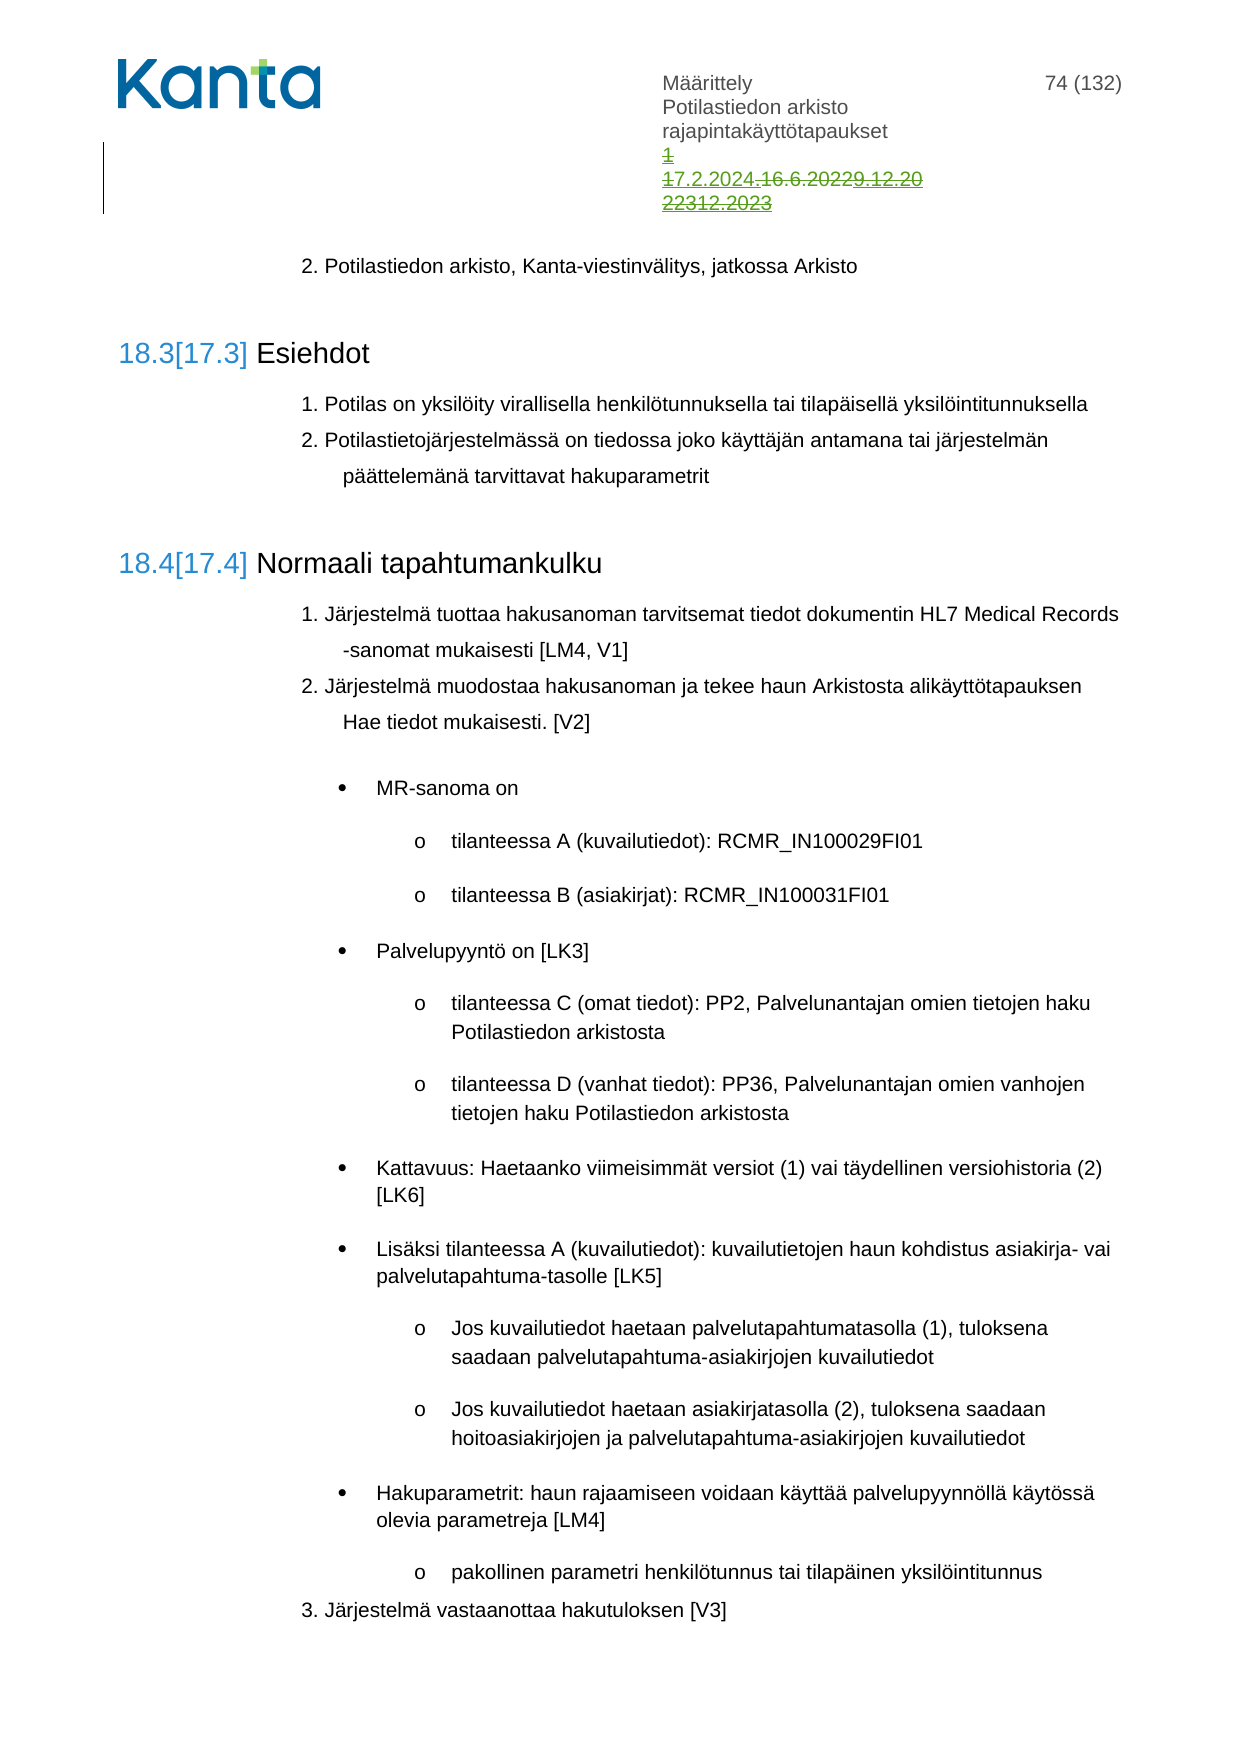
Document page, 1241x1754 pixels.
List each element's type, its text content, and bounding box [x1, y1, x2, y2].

list Järjestelmä vastaanottaa hakutuloksen [V3] [301, 1598, 1122, 1622]
list tilanteessa C (omat tiedot): PP2, Palvelunantajan omien tietojen haku Potilastiedon arkistosta [414, 990, 1122, 1044]
list Hakuparametrit: haun rajaamiseen voidaan käyttää palvelupyynnöllä käytössä olevia parametreja [LM4] [339, 1477, 1122, 1531]
list Potilastietojärjestelmässä on tiedossa joko käyttäjän antamana tai järjestelmän päättelemänä tarvittavat hakuparametrit [301, 428, 1122, 488]
list Palvelupyyntö on [LK3] [339, 936, 1122, 963]
list Lisäksi tilanteessa A (kuvailutiedot): kuvailutietojen haun kohdistus asiakirja- vai palvelutapahtuma-tasolle [LK5] [339, 1233, 1122, 1288]
list Potilastiedon arkisto, Kanta-viestinvälitys, jatkossa Arkisto [301, 254, 1122, 278]
list tilanteessa A (kuvailutiedot): RCMR_IN100029FI01 [414, 827, 1122, 854]
picture [118, 59, 321, 109]
list Järjestelmä tuottaa hakusanoman tarvitsemat tiedot dokumentin HL7 Medical Records -sanomat mukaisesti [LM4, V1] [301, 602, 1122, 662]
list tilanteessa D (vanhat tiedot): PP36, Palvelunantajan omien vanhojen tietojen haku Potilastiedon arkistosta [414, 1071, 1122, 1125]
list tilanteessa B (asiakirjat): RCMR_IN100031FI01 [414, 881, 1122, 908]
list Järjestelmä muodostaa hakusanoman ja tekee haun Arkistosta alikäyttötapauksen Hae tiedot mukaisesti. [V2] [301, 674, 1122, 734]
list Potilas on yksilöity virallisella henkilötunnuksella tai tilapäisellä yksilöintitunnuksella [301, 392, 1122, 416]
list Jos kuvailutiedot haetaan palvelutapahtumatasolla (1), tuloksena saadaan palvelutapahtuma-asiakirjojen kuvailutiedot [414, 1315, 1122, 1369]
list pakollinen parametri henkilötunnus tai tilapäinen yksilöintitunnus [414, 1558, 1122, 1586]
list MR-sanoma on [339, 773, 1122, 800]
list Jos kuvailutiedot haetaan asiakirjatasolla (2), tuloksena saadaan hoitoasiakirjojen ja palvelutapahtuma-asiakirjojen kuvailutiedot [414, 1396, 1122, 1450]
subtitle Esiehdot [118, 336, 1122, 369]
list Kattavuus: Haetaanko viimeisimmät versiot (1) vai täydellinen versiohistoria (2) [LK6] [339, 1152, 1122, 1206]
subtitle Normaali tapahtumankulku [118, 546, 1122, 579]
